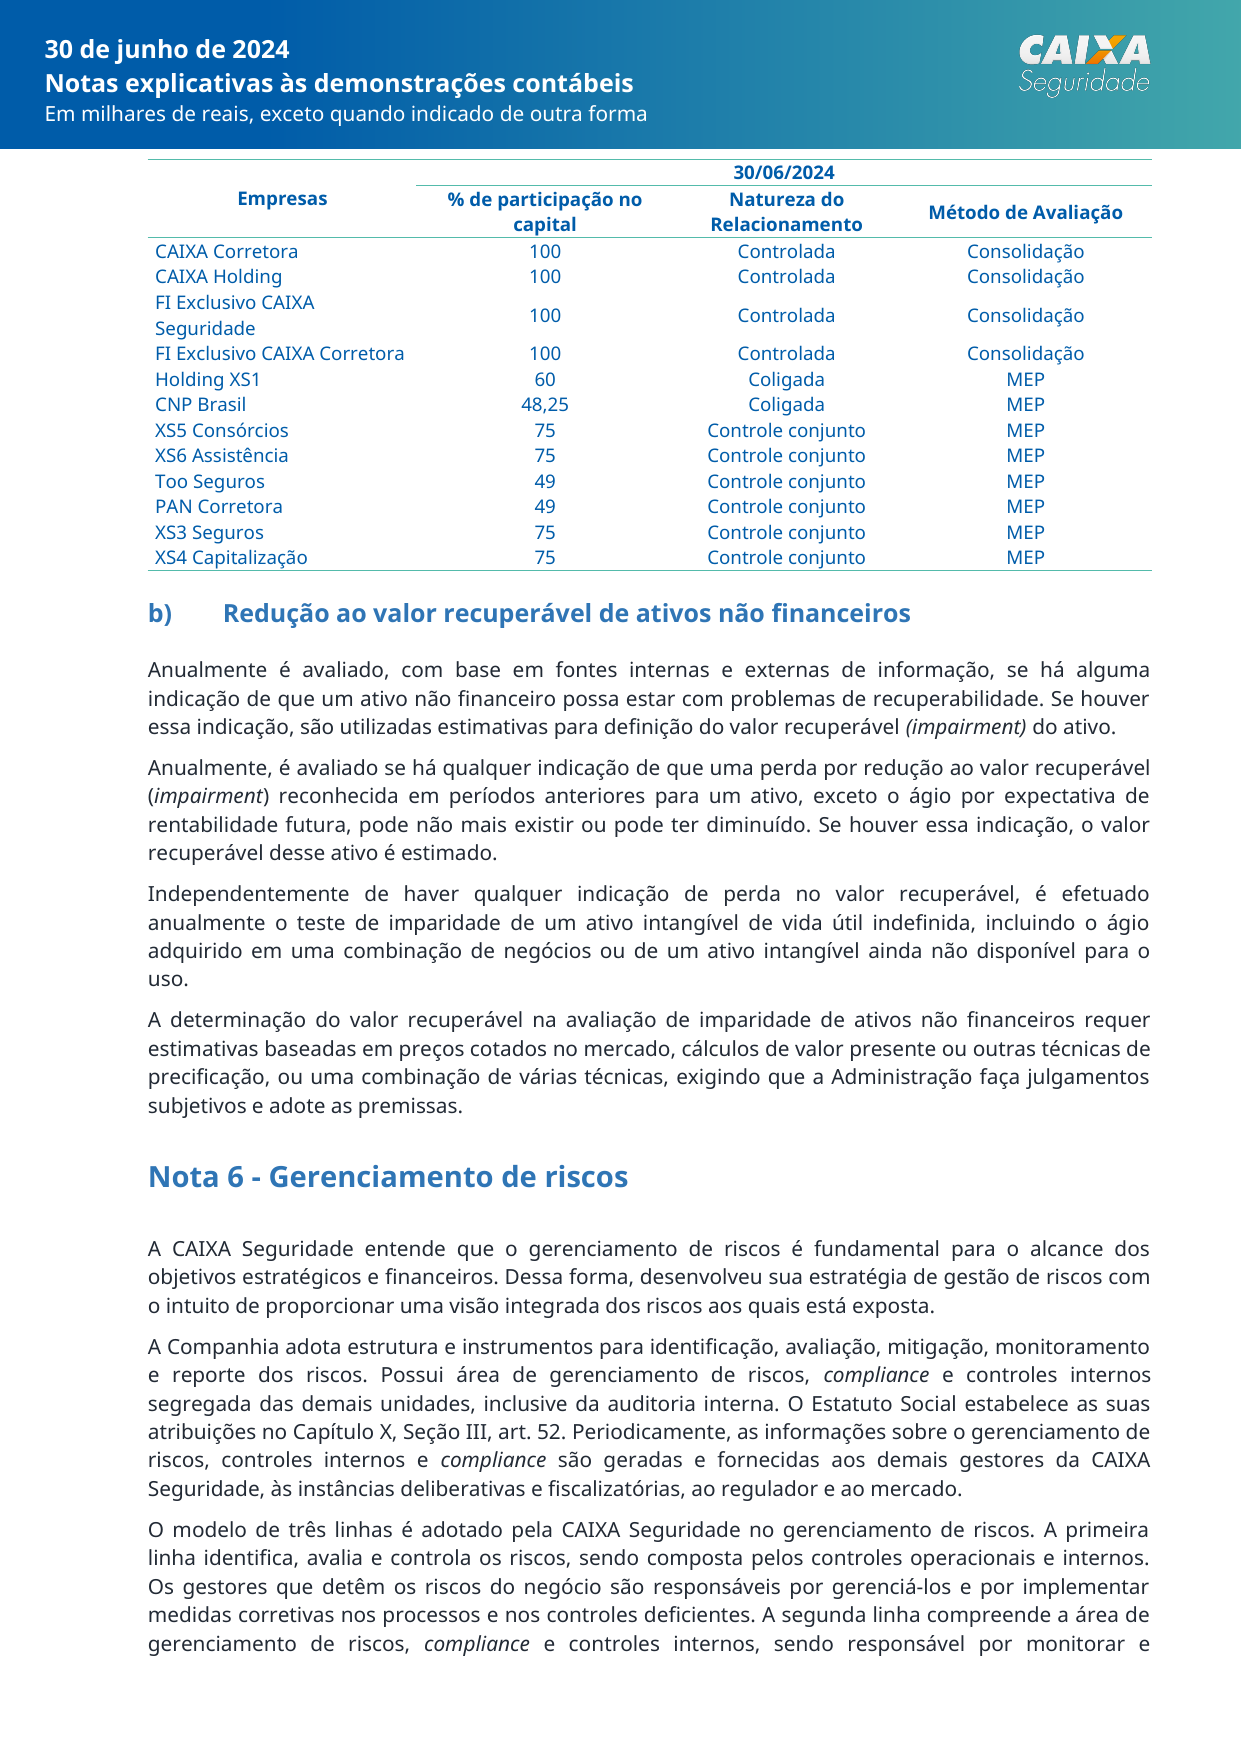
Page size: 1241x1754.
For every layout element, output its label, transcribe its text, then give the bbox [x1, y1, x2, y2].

table_cell 75 [416, 417, 673, 442]
table_cell MEP [900, 417, 1152, 442]
table_cell Controlada [674, 289, 899, 340]
table_cell Controlada [674, 264, 899, 289]
table_cell 100 [416, 264, 673, 289]
table_cell Coligada [674, 366, 899, 391]
table_cell 60 [416, 366, 673, 391]
table_cell Consolidação [900, 238, 1152, 264]
text Nota 6 - Gerenciamento de riscos [148, 1157, 1152, 1196]
text A CAIXA Seguridade entende que o gerenciamento de riscos é fundamental para o alcance dos objetivos estratégicos e financeiros. Dessa forma, desenvolveu sua estratégia de gestão de riscos com o intuito de proporcionar uma visão integrada dos riscos aos quais está exposta. [148, 1234, 1152, 1319]
table_cell XS4 Capitalização [148, 545, 416, 570]
text Anualmente é avaliado, com base em fontes internas e externas de informação, se há alguma indicação de que um ativo não financeiro possa estar com problemas de recuperabilidade. Se houver essa indicação, são utilizadas estimativas para definição do valor recuperável (impairment) do ativo. [148, 655, 1152, 741]
table_cell Controle conjunto [674, 443, 899, 468]
table_cell Consolidação [900, 289, 1152, 340]
table_cell MEP [900, 468, 1152, 493]
table_cell Too Seguros [148, 468, 416, 493]
table_header 30/06/2024 [416, 160, 1152, 185]
table_cell CAIXA Corretora [148, 238, 416, 264]
table_cell XS5 Consórcios [148, 417, 416, 442]
table_cell Consolidação [900, 340, 1152, 366]
list Redução ao valor recuperável de ativos não financeiros [148, 596, 1152, 630]
table_cell Holding XS1 [148, 366, 416, 391]
table_cell 75 [416, 443, 673, 468]
table_cell PAN Corretora [148, 494, 416, 519]
table_cell Consolidação [900, 264, 1152, 289]
table_cell MEP [900, 519, 1152, 544]
table_cell MEP [900, 443, 1152, 468]
table_cell 49 [416, 494, 673, 519]
table_cell Método de Avaliação [900, 186, 1152, 237]
table_cell MEP [900, 366, 1152, 391]
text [148, 1515, 1152, 1657]
table_cell XS3 Seguros [148, 519, 416, 544]
table_cell MEP [900, 391, 1152, 417]
table_cell 75 [416, 545, 673, 570]
table_cell Controle conjunto [674, 417, 899, 442]
table_cell Controle conjunto [674, 545, 899, 570]
table_cell Controle conjunto [674, 468, 899, 493]
table_cell MEP [900, 545, 1152, 570]
table_cell 100 [416, 340, 673, 366]
picture [1017, 33, 1152, 99]
table_cell Controlada [674, 340, 899, 366]
table_cell 48,25 [416, 391, 673, 417]
table_cell FI Exclusivo CAIXA Corretora [148, 340, 416, 366]
table_cell FI Exclusivo CAIXA Seguridade [148, 289, 416, 340]
table_cell 100 [416, 238, 673, 264]
table_cell 75 [416, 519, 673, 544]
table_cell Controle conjunto [674, 494, 899, 519]
text Anualmente, é avaliado se há qualquer indicação de que uma perda por redução ao valor recuperável (impairment) reconhecida em períodos anteriores para um ativo, exceto o ágio por expectativa de rentabilidade futura, pode não mais existir ou pode ter diminuído. Se houver essa indicação, o valor recuperável desse ativo é estimado. [148, 753, 1152, 867]
table_cell CNP Brasil [148, 391, 416, 417]
table_cell 49 [416, 468, 673, 493]
text A Companhia adota estrutura e instrumentos para identificação, avaliação, mitigação, monitoramento e reporte dos riscos. Possui área de gerenciamento de riscos, compliance e controles internos segregada das demais unidades, inclusive da auditoria interna. O Estatuto Social estabelece as suas atribuições no Capítulo X, Seção III, art. 52. Periodicamente, as informações sobre o gerenciamento de riscos, controles internos e compliance são geradas e fornecidas aos demais gestores da CAIXA Seguridade, às instâncias deliberativas e fiscalizatórias, ao regulador e ao mercado. [148, 1332, 1152, 1502]
table_cell Coligada [674, 391, 899, 417]
table_cell Controle conjunto [674, 519, 899, 544]
table_cell XS6 Assistência [148, 443, 416, 468]
table_cell 100 [416, 289, 673, 340]
table_cell Controlada [674, 238, 899, 264]
table_cell % de participação no capital [416, 186, 673, 237]
table_cell Natureza do Relacionamento [674, 186, 899, 237]
text Independentemente de haver qualquer indicação de perda no valor recuperável, é efetuado anualmente o teste de imparidade de um ativo intangível de vida útil indefinida, incluindo o ágio adquirido em uma combinação de negócios ou de um ativo intangível ainda não disponível para o uso. [148, 879, 1152, 993]
text A determinação do valor recuperável na avaliação de imparidade de ativos não financeiros requer estimativas baseadas em preços cotados no mercado, cálculos de valor presente ou outras técnicas de precificação, ou uma combinação de várias técnicas, exigindo que a Administração faça julgamentos subjetivos e adote as premissas. [148, 1006, 1152, 1119]
table_header Empresas [148, 160, 416, 237]
table_cell MEP [900, 494, 1152, 519]
table_cell CAIXA Holding [148, 264, 416, 289]
